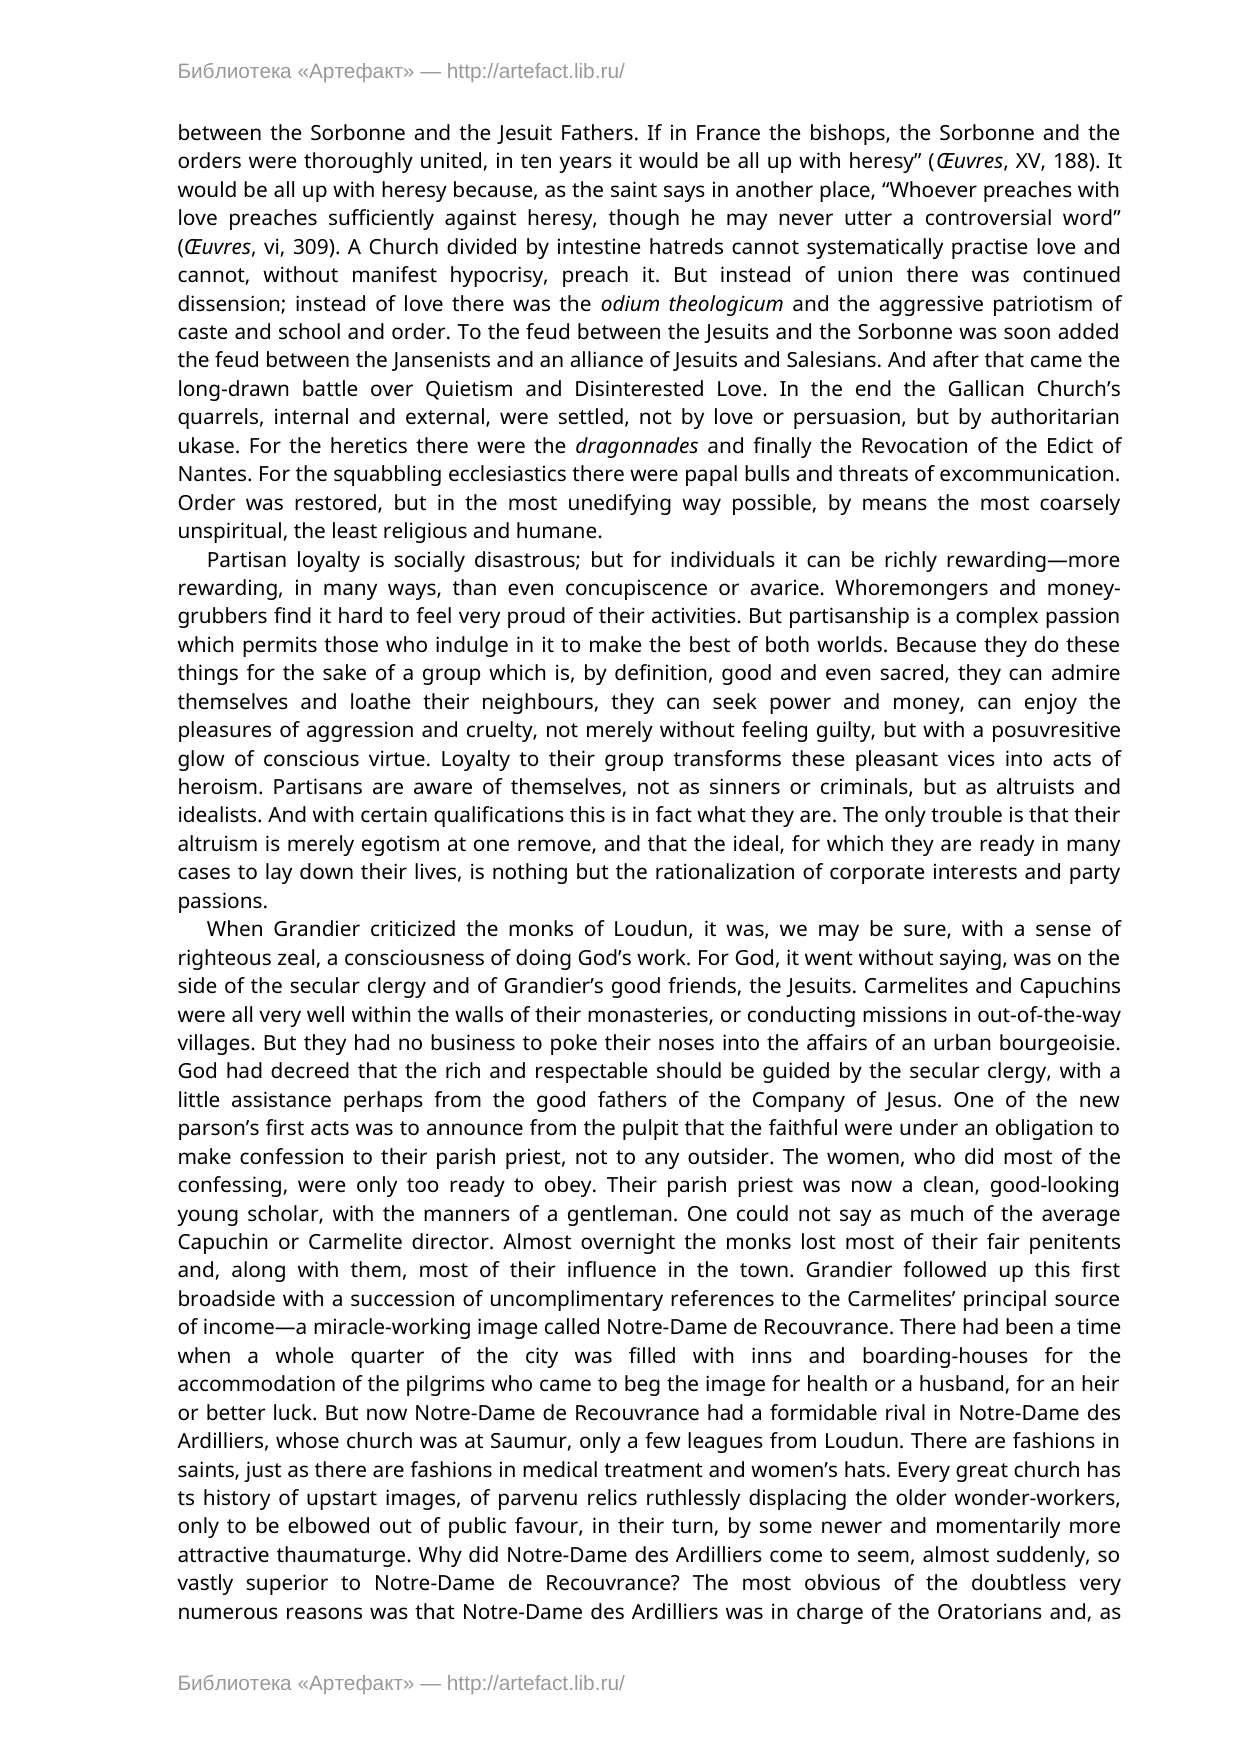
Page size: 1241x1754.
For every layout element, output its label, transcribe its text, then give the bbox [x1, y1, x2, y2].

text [177, 914, 1122, 1625]
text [177, 118, 1122, 545]
text Partisan loyalty is socially disastrous; but for individuals it can be richly rewarding—more rewarding, in many ways, than even concupiscence or avarice. Whoremongers and money-grubbers find it hard to feel very proud of their activities. But partisanship is a complex passion which permits those who indulge in it to make the best of both worlds. Because they do these things for the sake of a group which is, by definition, good and even sacred, they can admire themselves and loathe their neighbours, they can seek power and money, can enjoy the pleasures of aggression and cruelty, not merely without feeling guilty, but with a posuvresitive glow of conscious virtue. Loyalty to their group transforms these pleasant vices into acts of heroism. Partisans are aware of themselves, not as sinners or criminals, but as altruists and idealists. And with certain qualifications this is in fact what they are. The only trouble is that their altruism is merely egotism at one remove, and that the ideal, for which they are ready in many cases to lay down their lives, is nothing but the rationalization of corporate interests and party passions. [177, 545, 1122, 914]
